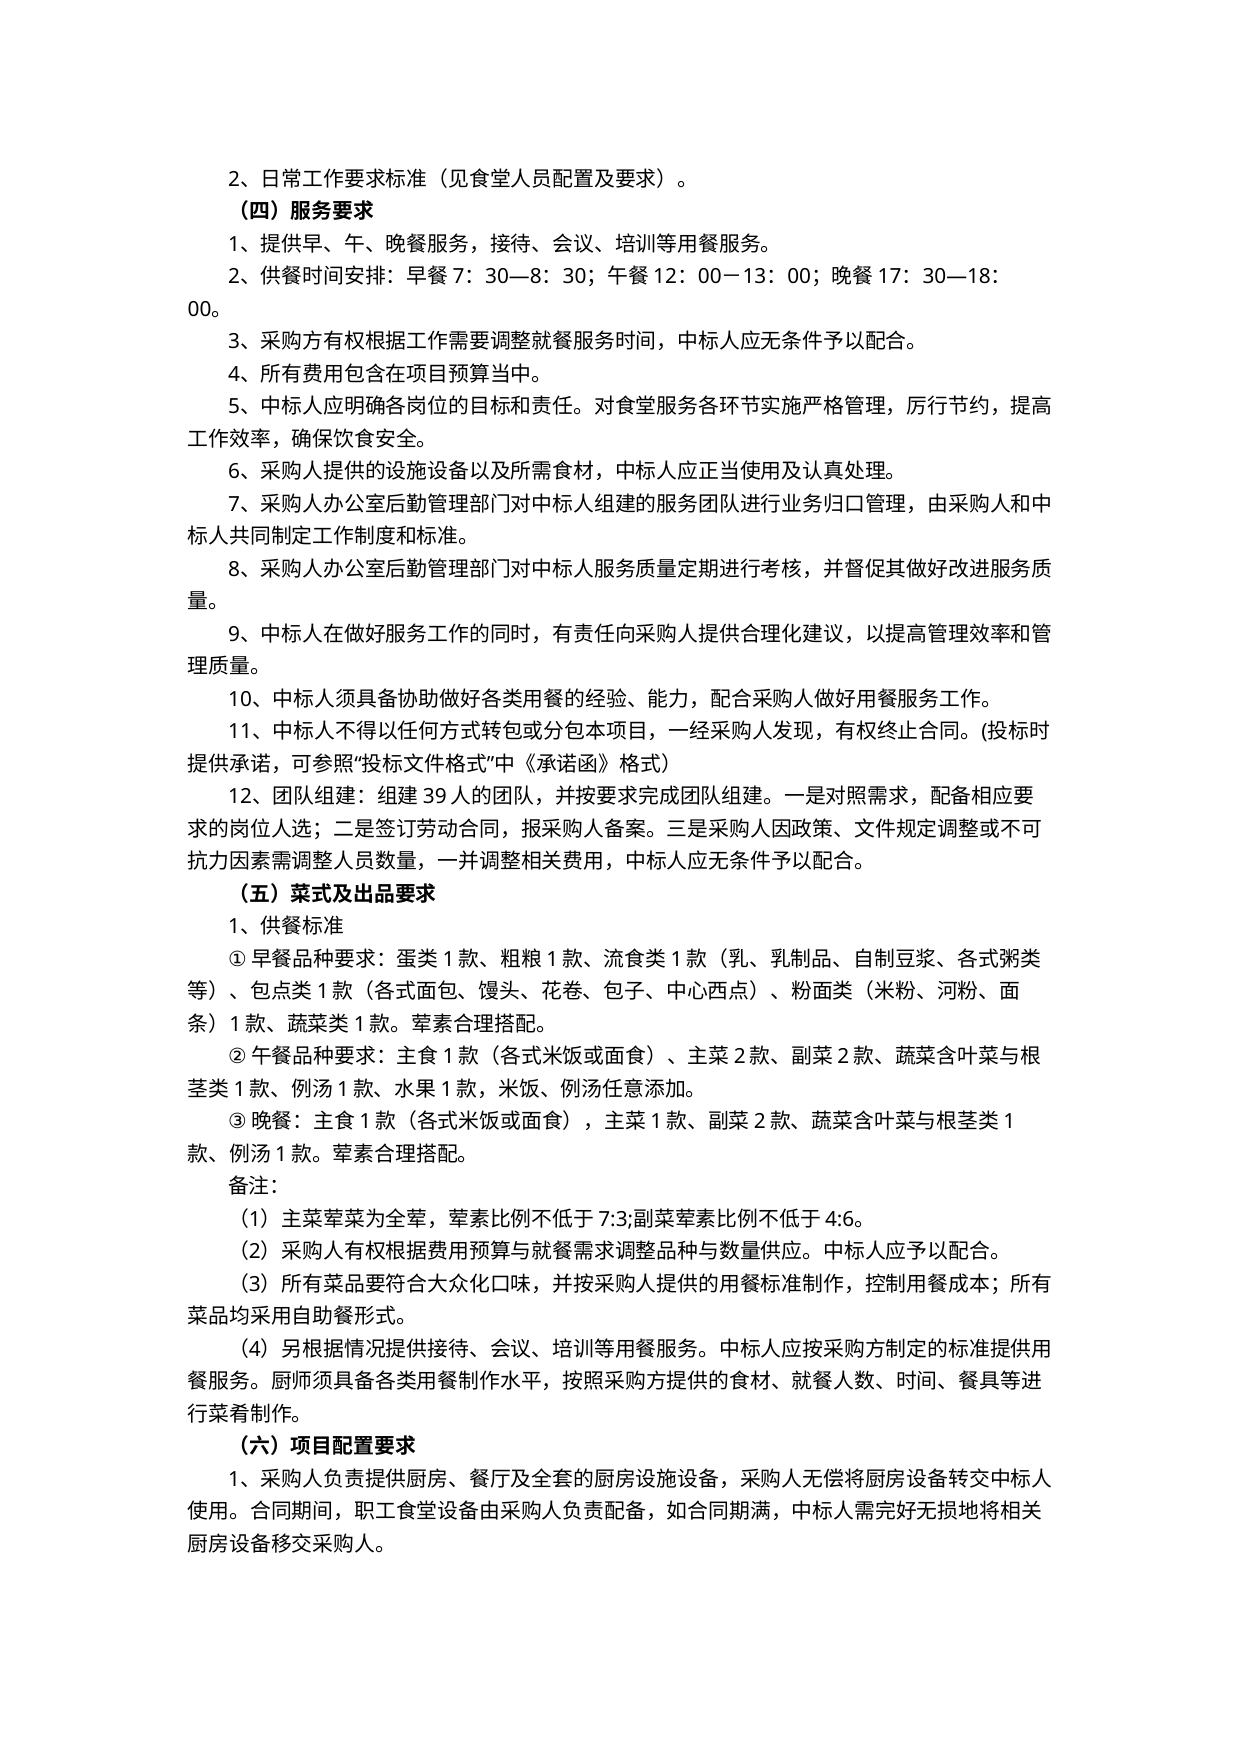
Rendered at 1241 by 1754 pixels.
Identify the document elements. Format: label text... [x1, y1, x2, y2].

text 备注： [187, 1169, 1053, 1202]
text （六）项目配置要求 [187, 1429, 1053, 1462]
text （2）采购人有权根据费用预算与就餐需求调整品种与数量供应。中标人应予以配合。 [187, 1234, 1053, 1267]
text （五）菜式及出品要求 [187, 877, 1053, 909]
text 1、采购人负责提供厨房、餐厅及全套的厨房设施设备，采购人无偿将厨房设备转交中标人使用。合同期间，职工食堂设备由采购人负责配备，如合同期满，中标人需完好无损地将相关厨房设备移交采购人。 [187, 1462, 1053, 1559]
text （四）服务要求 [187, 194, 1053, 227]
text 2、供餐时间安排：早餐7：30—8：30；午餐12：00－13：00；晚餐17：30—18：00。 [187, 259, 1053, 324]
text （4）另根据情况提供接待、会议、培训等用餐服务。中标人应按采购方制定的标准提供用餐服务。厨师须具备各类用餐制作水平，按照采购方提供的食材、就餐人数、时间、餐具等进行菜肴制作。 [187, 1332, 1053, 1429]
text 2、日常工作要求标准（见食堂人员配置及要求）。 [187, 162, 1053, 194]
text 12、团队组建：组建39人的团队，并按要求完成团队组建。一是对照需求，配备相应要求的岗位人选；二是签订劳动合同，报采购人备案。三是采购人因政策、文件规定调整或不可抗力因素需调整人员数量，一并调整相关费用，中标人应无条件予以配合。 [187, 779, 1053, 877]
text （1）主菜荤菜为全荤，荤素比例不低于7:3;副菜荤素比例不低于4:6。 [187, 1202, 1053, 1234]
text 7、采购人办公室后勤管理部门对中标人组建的服务团队进行业务归口管理，由采购人和中标人共同制定工作制度和标准。 [187, 487, 1053, 552]
text 4、所有费用包含在项目预算当中。 [187, 357, 1053, 389]
text 8、采购人办公室后勤管理部门对中标人服务质量定期进行考核，并督促其做好改进服务质量。 [187, 552, 1053, 617]
text 11、中标人不得以任何方式转包或分包本项目，一经采购人发现，有权终止合同。(投标时提供承诺，可参照“投标文件格式”中《承诺函》格式） [187, 714, 1053, 779]
text 6、采购人提供的设施设备以及所需食材，中标人应正当使用及认真处理。 [187, 454, 1053, 487]
text ③晚餐：主食1款（各式米饭或面食），主菜1款、副菜2款、蔬菜含叶菜与根茎类1款、例汤1款。荤素合理搭配。 [187, 1104, 1053, 1169]
text 1、提供早、午、晚餐服务，接待、会议、培训等用餐服务。 [187, 227, 1053, 259]
text ①早餐品种要求：蛋类1款、粗粮1款、流食类1款（乳、乳制品、自制豆浆、各式粥类等）、包点类1款（各式面包、馒头、花卷、包子、中心西点）、粉面类（米粉、河粉、面条）1款、蔬菜类1款。荤素合理搭配。 [187, 942, 1053, 1039]
text 10、中标人须具备协助做好各类用餐的经验、能力，配合采购人做好用餐服务工作。 [187, 682, 1053, 714]
text 5、中标人应明确各岗位的目标和责任。对食堂服务各环节实施严格管理，厉行节约，提高工作效率，确保饮食安全。 [187, 389, 1053, 454]
text （3）所有菜品要符合大众化口味，并按采购人提供的用餐标准制作，控制用餐成本；所有菜品均采用自助餐形式。 [187, 1267, 1053, 1332]
text 1、供餐标准 [187, 909, 1053, 942]
text ②午餐品种要求：主食1款（各式米饭或面食）、主菜2款、副菜2款、蔬菜含叶菜与根茎类1款、例汤1款、水果1款，米饭、例汤任意添加。 [187, 1039, 1053, 1104]
text 9、中标人在做好服务工作的同时，有责任向采购人提供合理化建议，以提高管理效率和管理质量。 [187, 617, 1053, 682]
text 3、采购方有权根据工作需要调整就餐服务时间，中标人应无条件予以配合。 [187, 324, 1053, 357]
